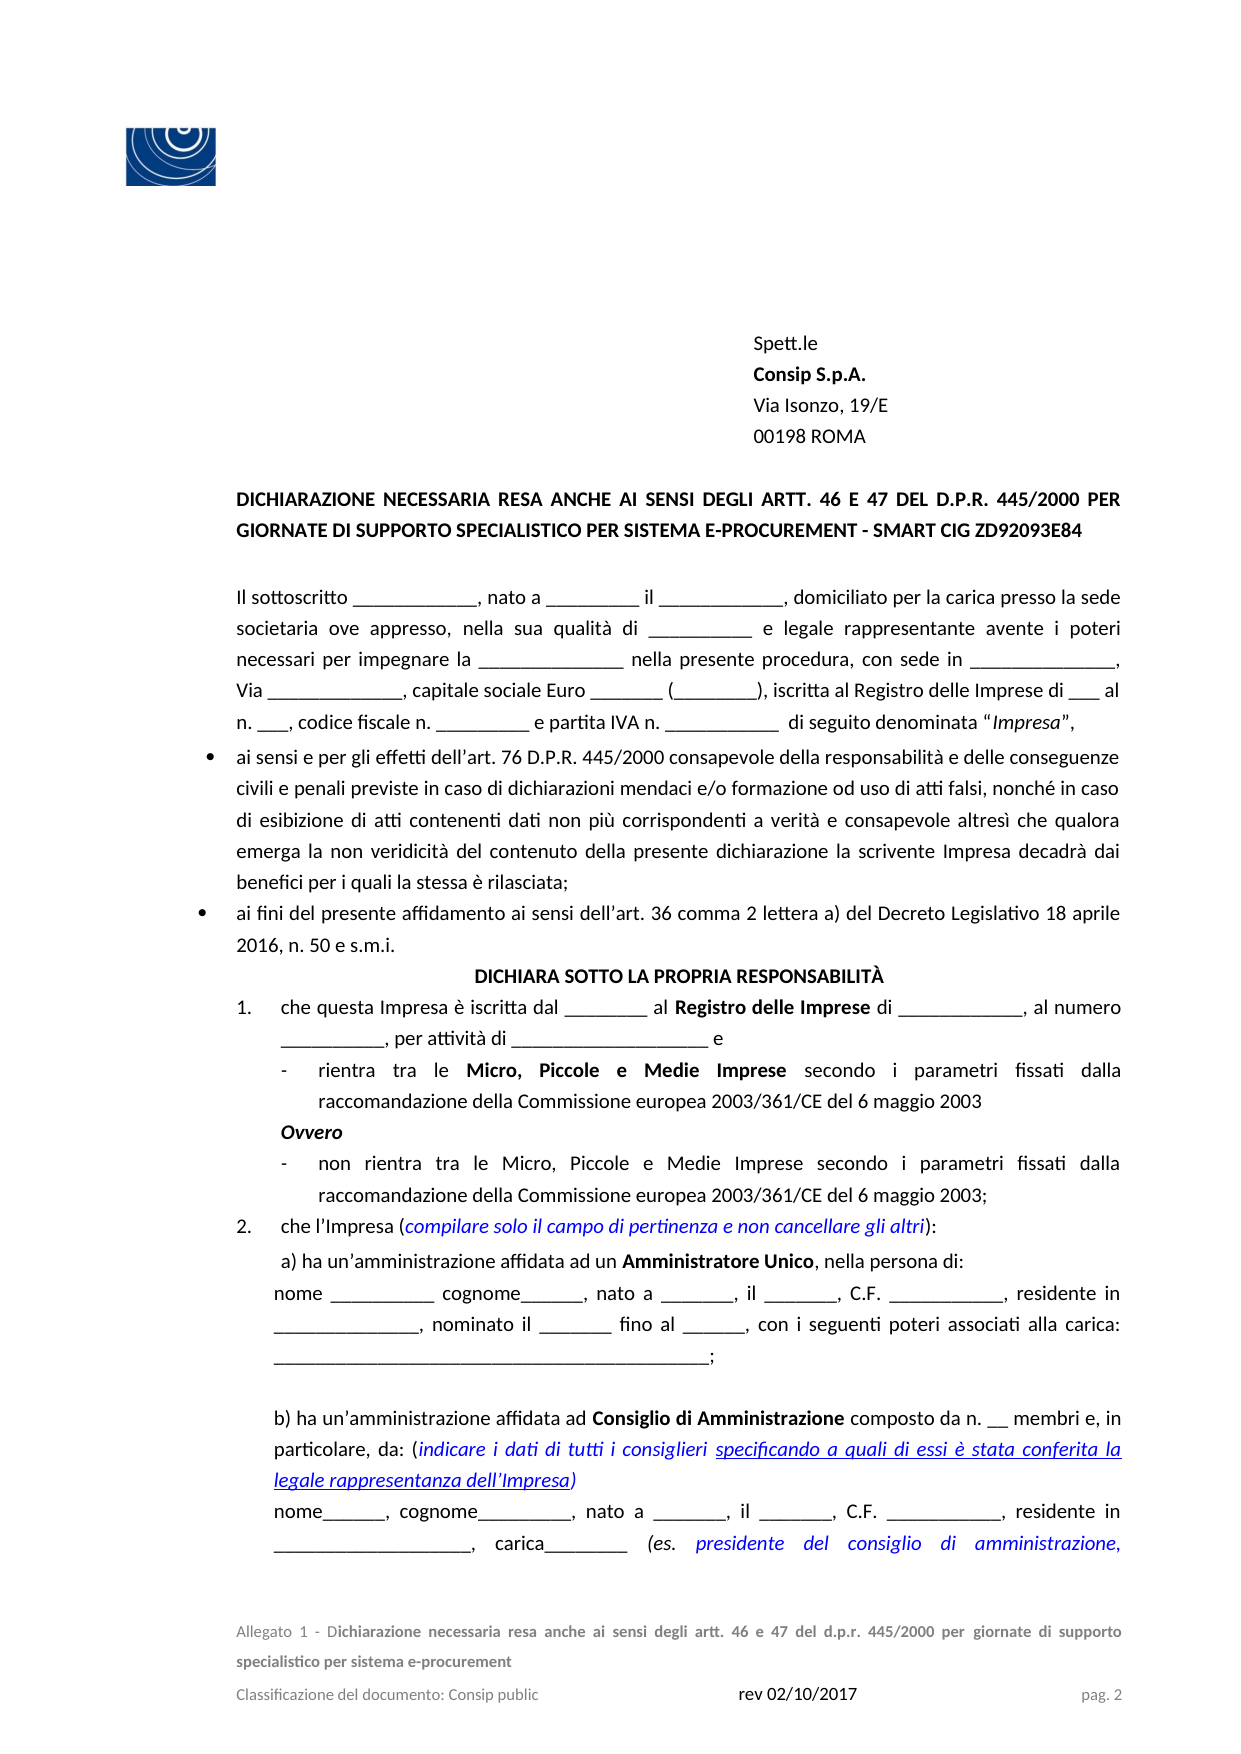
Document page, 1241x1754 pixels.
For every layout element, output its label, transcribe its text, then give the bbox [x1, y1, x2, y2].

list ai fini del presente affidamento ai sensi dell’art. 36 comma 2 lettera a) del Decreto Legislativo 18 aprile 2016, n. 50 e s.m.i. [199, 896, 1122, 958]
list che l’Impresa (compilare solo il campo di pertinenza e non cancellare gli altri): [236, 1208, 1122, 1239]
list nome __________ cognome______, nato a _______, il _______, C.F. ___________, residente in ______________, nominato il _______ fino al ______, con i seguenti poteri associati alla carica: __________________________________________; [274, 1275, 1122, 1369]
list a) ha un’amministrazione affidata ad un Amministratore Unico, nella persona di: [281, 1244, 1122, 1275]
text Spett.le [753, 325, 1122, 356]
text 00198 ROMA [679, 419, 1122, 450]
list che questa Impresa è iscritta dal ________ al Registro delle Imprese di ____________, al numero __________, per attività di ___________________ e [236, 989, 1122, 1052]
text Il sottoscritto ____________, nato a _________ il ____________, domiciliato per la carica presso la sede societaria ove appresso, nella sua qualità di __________ e legale rappresentante avente i poteri necessari per impegnare la ______________ nella presente procedura, con sede in ______________, Via _____________, capitale sociale Euro _______ (________), iscritta al Registro delle Imprese di ___ al n. ___, codice fiscale n. _________ e partita IVA n. ___________ di seguito denominata “Impresa”, [236, 579, 1122, 735]
text Consip S.p.A. [753, 356, 1122, 387]
list b) ha un’amministrazione affidata ad Consiglio di Amministrazione composto da n. __ membri e, in particolare, da: (indicare i dati di tutti i consiglieri specificando a quali di essi è stata conferita la legale rappresentanza dell’Impresa) [274, 1400, 1122, 1494]
text Via Isonzo, 19/E [753, 387, 1122, 419]
list DICHIARA SOTTO [236, 958, 1122, 989]
list Ovvero [281, 1114, 1122, 1146]
text DICHIARAZIONE NECESSARIA RESA ANCHE AI SENSI DEGLI ARTT. 46 E 47 DEL D.P.R. 445/2000 per giornate di supporto specialistico per sistema e-procurement - SMART CIG ZD92093E84 [236, 481, 1122, 544]
list ai sensi e per gli effetti dell’art. 76 D.P.R. 445/2000 consapevole della responsabilità e delle conseguenze civili e penali previste in caso di dichiarazioni mendaci e/o formazione od uso di atti falsi, nonché in caso di esibizione di atti contenenti dati non più corrispondenti a verità e consapevole altresì che qualora emerga la non veridicità del contenuto della presente dichiarazione decadrà dai benefici per i quali la stessa è rilasciata; [207, 739, 1122, 896]
list rientra tra le Micro, Piccole e Medie Imprese secondo i parametri fissati dalla raccomandazione della Commissione europea 2003/361/CE del 6 maggio 2003 [281, 1052, 1122, 1114]
picture [0, 0, 216, 185]
list non rientra tra le Micro, Piccole e Medie Imprese secondo i parametri fissati dalla raccomandazione della Commissione europea 2003/361/CE del 6 maggio 2003; [281, 1146, 1122, 1208]
